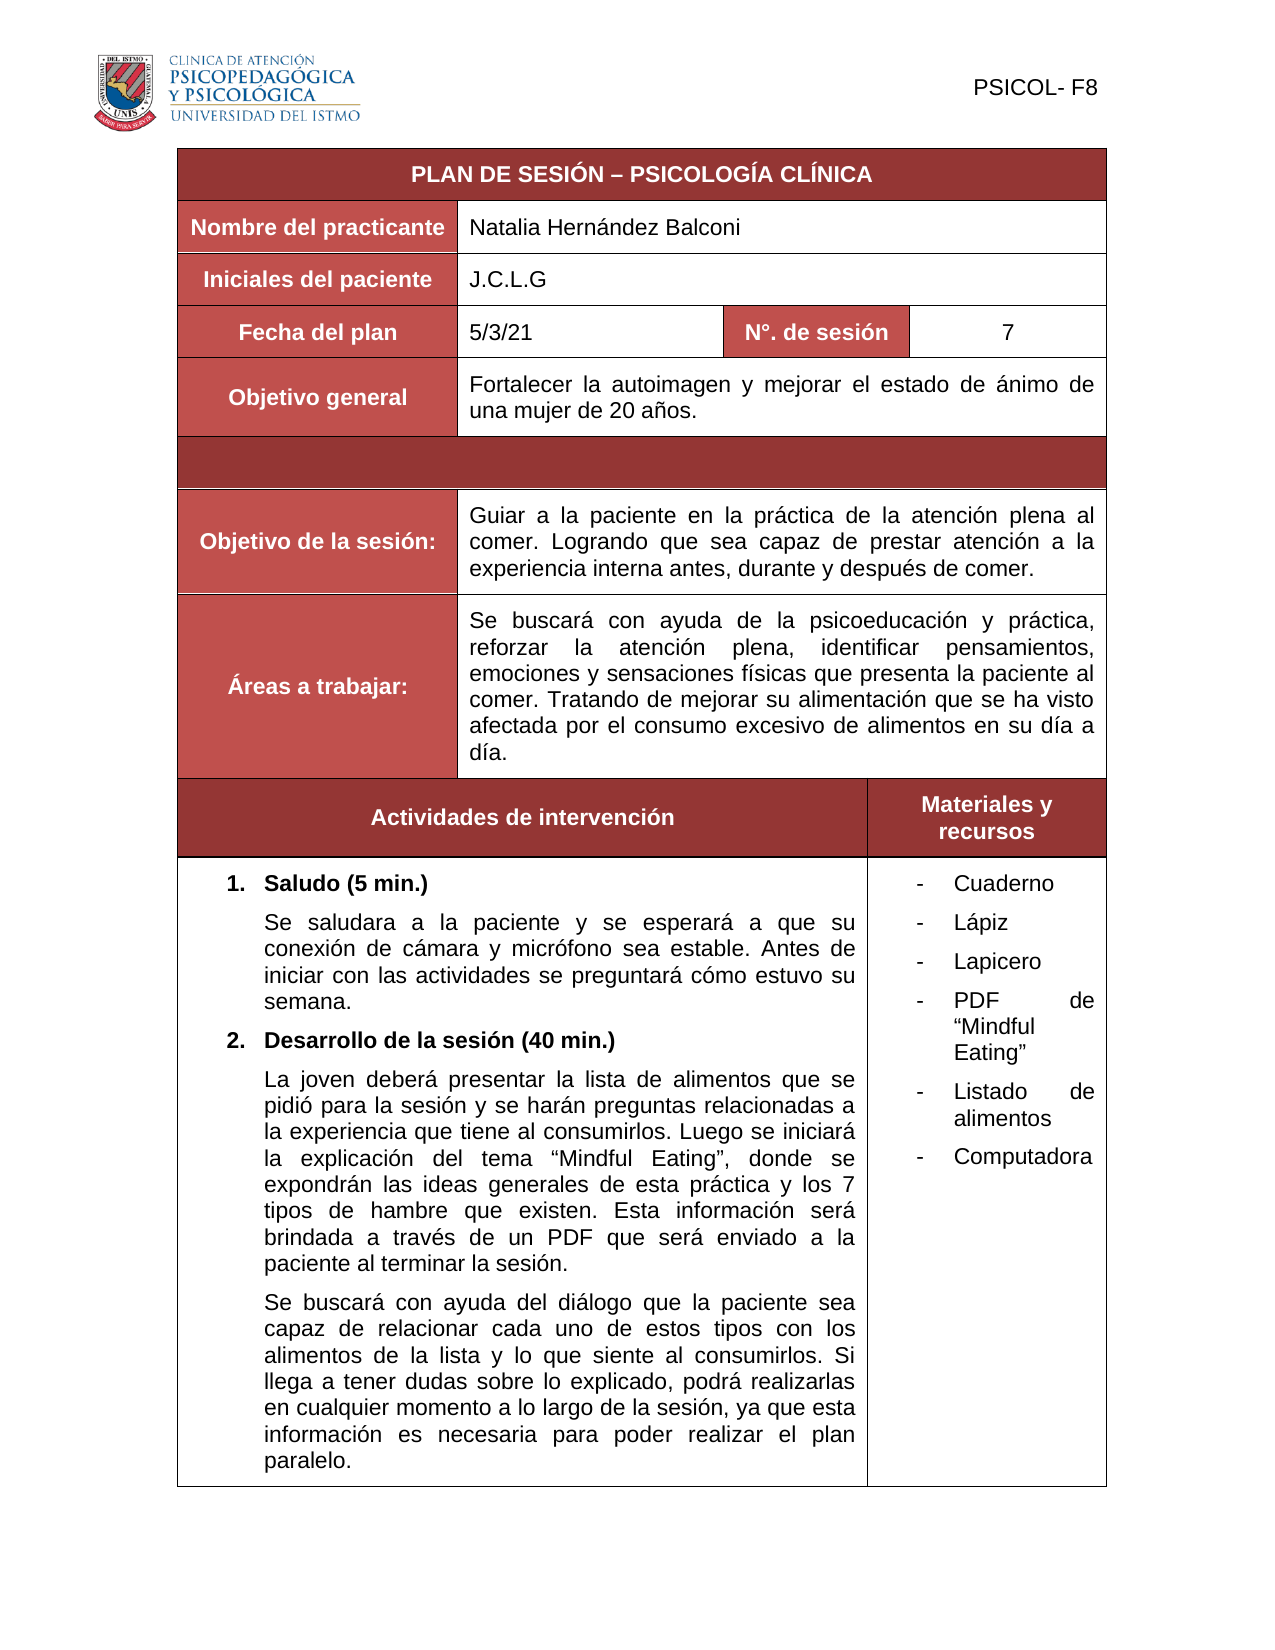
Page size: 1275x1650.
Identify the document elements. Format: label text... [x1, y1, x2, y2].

table_cell Nombre del practicante [178, 201, 457, 252]
table_cell 5/3/21 [458, 306, 723, 357]
table_cell Fortalecer la autoimagen y mejorar el estado de ánimo de una mujer de 20 años. [458, 358, 1106, 436]
table_cell Objetivo de la sesión: [178, 490, 457, 593]
table_cell Se buscará con ayuda de la psicoeducación y práctica, reforzar la atención plena, identificar pensamientos, emociones y sensaciones físicas que presenta la paciente al comer. Tratando de mejorar su alimentación que se ha visto afectada por el consumo excesivo de alimentos en su día a día. [458, 595, 1106, 778]
table_cell N°. de sesión [724, 306, 909, 357]
table_cell Actividades de intervención [178, 779, 867, 856]
table_cell Guiar a la paciente en la práctica de la atención plena al comer. Logrando que sea capaz de prestar atención a la experiencia interna antes, durante y después de comer. [458, 490, 1106, 593]
table_cell Fecha del plan [178, 306, 457, 357]
table_cell Natalia Hernández Balconi [458, 201, 1106, 252]
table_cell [178, 858, 867, 1486]
table_cell J.C.L.G [458, 254, 1106, 305]
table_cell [868, 858, 1106, 1486]
table_cell Materiales y recursos [868, 779, 1106, 856]
table_cell Iniciales del paciente [178, 254, 457, 305]
table_cell [178, 437, 1106, 488]
picture [42, 25, 422, 166]
table_cell Objetivo general [178, 358, 457, 436]
table_cell 7 [910, 306, 1106, 357]
table_cell Áreas a trabajar: [178, 595, 457, 778]
table_header PLAN DE SESIÓN – PSICOLOGÍA CLÍNICA [178, 149, 1106, 200]
